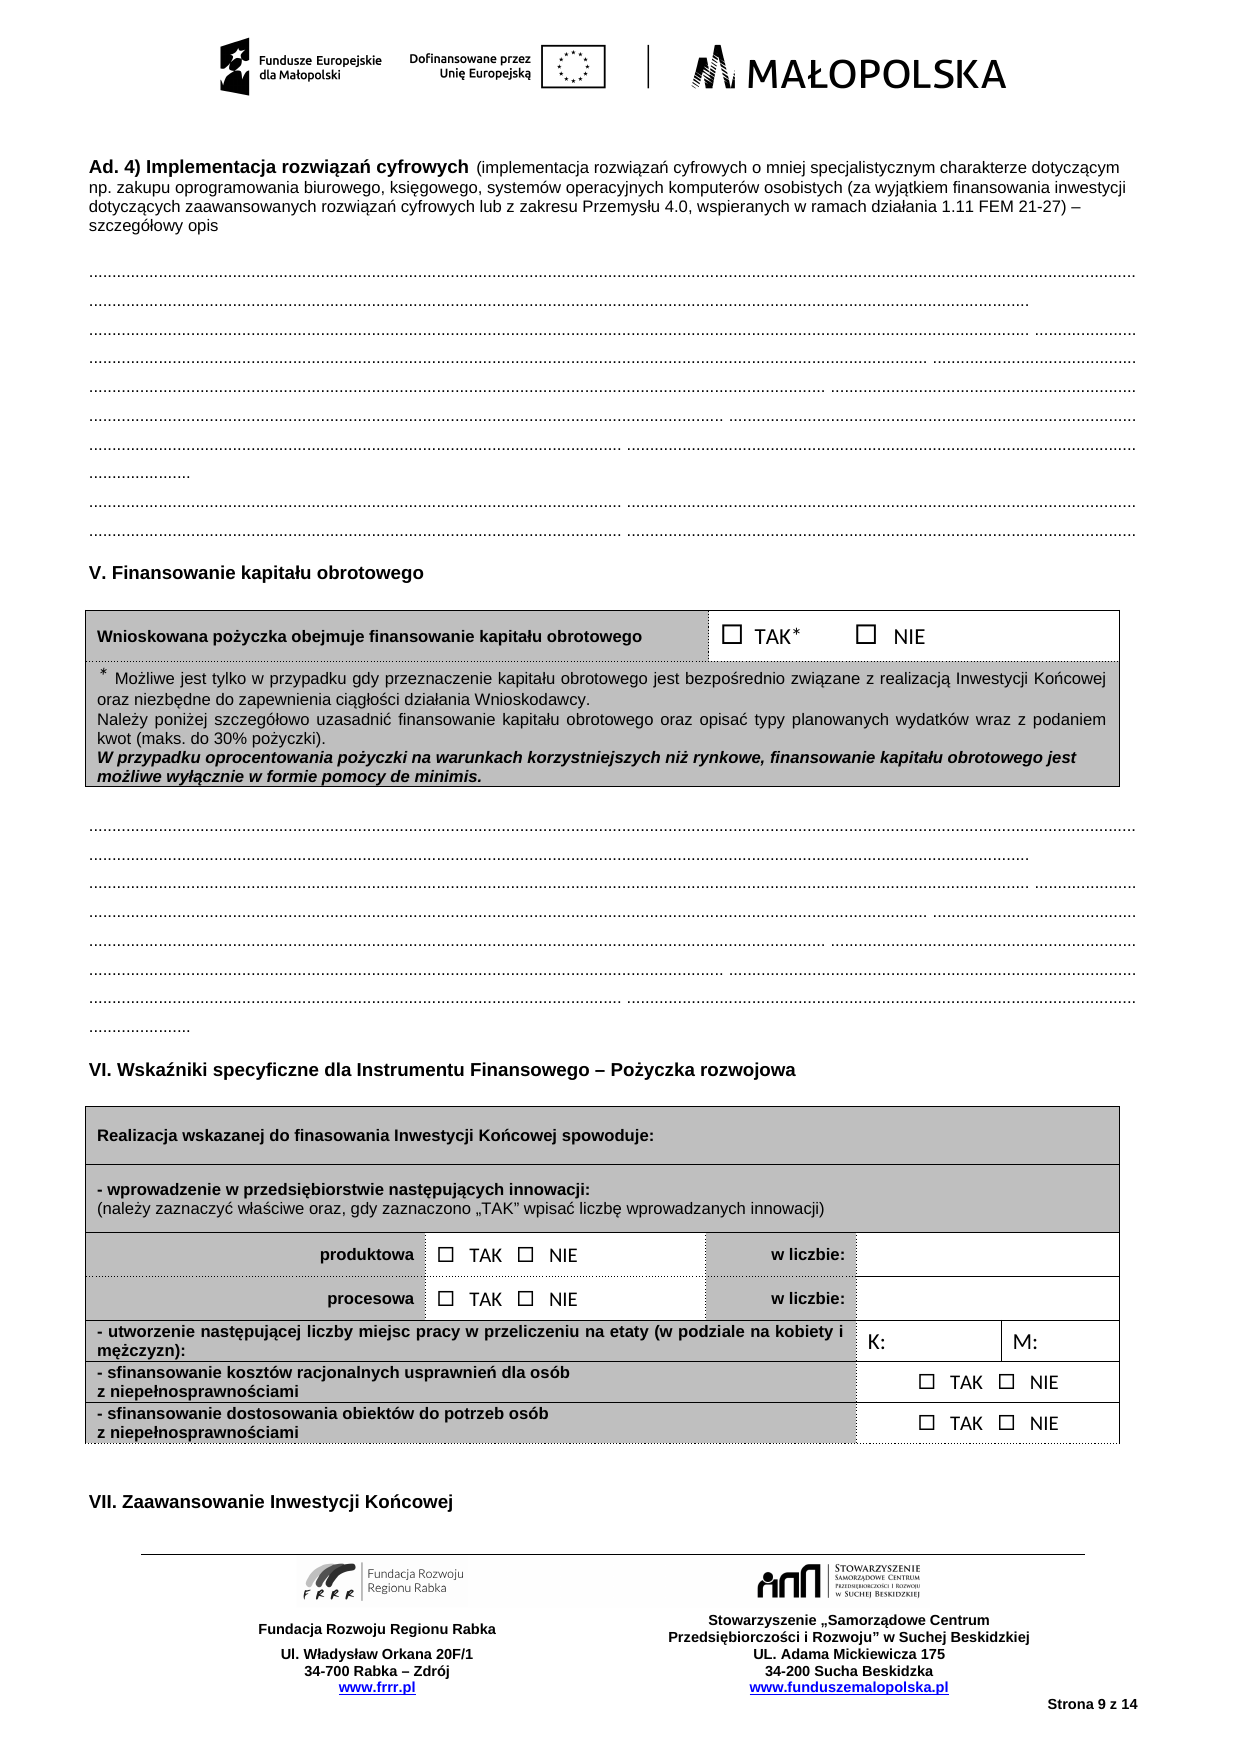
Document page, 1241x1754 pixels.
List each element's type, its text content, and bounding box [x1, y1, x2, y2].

table_cell - sfinansowanie dostosowania obiektów do potrzeb osób z niepełnosprawnościami [86, 1403, 856, 1443]
table_cell TAK NIE [425, 1233, 706, 1276]
table_cell - sfinansowanie kosztów racjonalnych usprawnień dla osób z niepełnosprawnościami [86, 1362, 856, 1402]
picture [296, 1555, 930, 1608]
table_cell M: [1002, 1321, 1119, 1361]
table_cell w liczbie: [706, 1276, 856, 1320]
subtitle V. Finansowanie kapitału obrotowego [89, 562, 1137, 583]
table_cell procesowa [86, 1276, 425, 1320]
text .................................................................................................................................................................................................................................. [89, 816, 1137, 835]
text ........................................................................................................................................................................................................... ........................................................................................................................................................................................................... ........................................................................................................................................................................................................... ........................................................................................................................................................................................................... ........................................................................................................................................................................................................... ........................................................................................................................................................................................................... .................................................................................................................................... [89, 844, 1137, 1036]
table_cell - wprowadzenie w przedsiębiorstwie następujących innowacji: (należy zaznaczyć właściwe oraz, gdy zaznaczono „TAK” wpisać liczbę wprowadzanych innowacji) [86, 1165, 1119, 1232]
table_cell K: [856, 1321, 1001, 1361]
text ........................................................................................................................................................................................................... ........................................................................................................................................................................................................... ........................................................................................................................................................................................................... ........................................................................................................................................................................................................... ........................................................................................................................................................................................................... ........................................................................................................................................................................................................... .................................................................................................................................... [89, 291, 1137, 482]
subtitle Ad. 4) Implementacja rozwiązań cyfrowych (implementacja rozwiązań cyfrowych o mniej specjalistycznym charakterze dotyczącym np. zakupu oprogramowania biurowego, księgowego, systemów operacyjnych komputerów osobistych (za wyjątkiem finansowania inwestycji dotyczących zaawansowanych rozwiązań cyfrowych lub z zakresu Przemysłu 4.0, wspieranych w ramach działania 1.11 FEM 21-27) – szczegółowy opis [89, 156, 1137, 235]
text ................................................................................................................... .............................................................................................................. [89, 492, 1137, 511]
table_cell produktowa [86, 1233, 425, 1276]
text .................................................................................................................................................................................................................................. [89, 262, 1137, 281]
table_cell * Możliwe jest tylko w przypadku gdy przeznaczenie kapitału obrotowego jest bezpośrednio związane z realizacją Inwestycji Końcowej oraz niezbędne do zapewnienia ciągłości działania Wnioskodawcy. Należy poniżej szczegółowo uzasadnić finansowanie kapitału obrotowego oraz opisać typy planowanych wydatków wraz z podaniem kwot (maks. do 30% pożyczki). W przypadku oprocentowania pożyczki na warunkach korzystniejszych niż rynkowe, finansowanie kapitału obrotowego jest możliwe wyłącznie w formie pomocy de minimis. [86, 661, 1119, 786]
text ................................................................................................................... .............................................................................................................. [89, 521, 1137, 540]
table_cell w liczbie: [706, 1233, 856, 1276]
subtitle VII. Zaawansowanie Inwestycji Końcowej [89, 1491, 1137, 1512]
table_cell TAK NIE [856, 1403, 1119, 1443]
table_cell TAK NIE [425, 1276, 706, 1320]
table_cell - utworzenie następującej liczby miejsc pracy w przeliczeniu na etaty (w podziale na kobiety i mężczyzn): [86, 1321, 856, 1361]
table_header TAK* NIE [709, 611, 1119, 661]
picture [207, 23, 1019, 110]
table_cell [856, 1277, 1119, 1320]
subtitle VI. Wskaźniki specyficzne dla Instrumentu Finansowego – Pożyczka rozwojowa [89, 1058, 1137, 1080]
table_header Realizacja wskazanej do finasowania Inwestycji Końcowej spowoduje: [86, 1107, 1119, 1164]
table_cell TAK NIE [856, 1362, 1119, 1402]
table_cell [856, 1233, 1119, 1276]
table_header Wnioskowana pożyczka obejmuje finansowanie kapitału obrotowego [86, 611, 709, 661]
